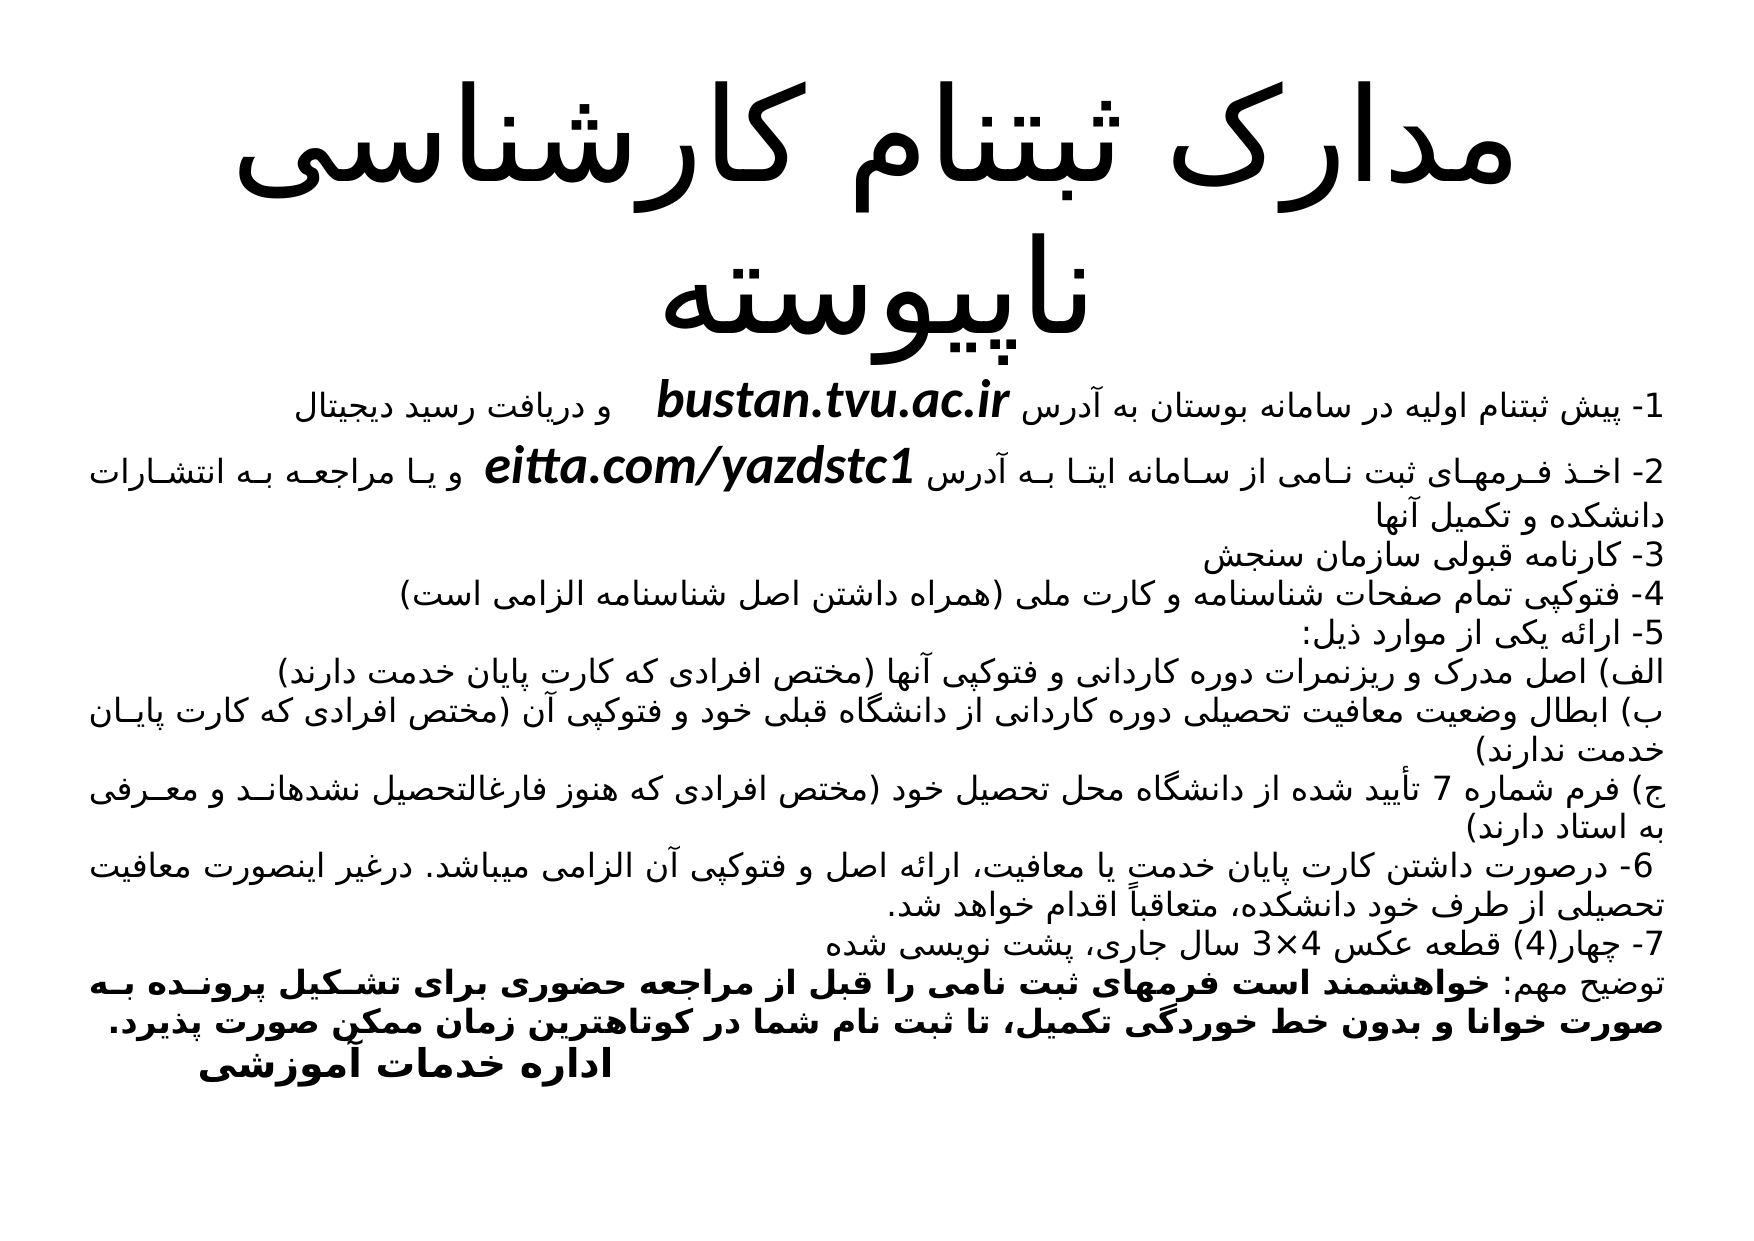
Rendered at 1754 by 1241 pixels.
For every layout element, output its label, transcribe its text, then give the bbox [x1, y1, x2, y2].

list توضیح مهم: خواهشمند است فرمهای ثبت نامی را قبل از مراجعه حضوری برای تشکیل پرونده به صورت خوانا و بدون خط خوردگی تکمیل، تا ثبت نام شما در کوتاهترین زمان ممکن صورت پذیرد. [89, 963, 1665, 1041]
list الف) اصل مدرک و ریزنمرات دوره کاردانی و فتوکپی آنها (مختص افرادی که کارت پایان خدمت دارند) [89, 652, 1665, 691]
list 6- درصورت داشتن کارت پایان خدمت یا معافیت، ارائه اصل و فتوکپی آن الزامی میباشد. درغیر اینصورت معافیت تحصیلی از طرف خود دانشکده، متعاقباً اقدام خواهد شد. [89, 847, 1665, 924]
list ب) ابطال وضعیت معافیت تحصیلی دوره کاردانی از دانشگاه قبلی خود و فتوکپی آن (مختص افرادی که کارت پایان خدمت ندارند) [89, 691, 1665, 769]
list اداره خدمات آموزشی [89, 1041, 1665, 1087]
list 7- چهار(4) قطعه عکس 4×3 سال جاری، پشت نویسی شده [89, 924, 1665, 963]
text مدارک ثبتنام کارشناسی ناپیوسته [89, 59, 1665, 365]
list 3- کارنامه قبولی سازمان سنجش [89, 536, 1665, 575]
list 1- پیش ثبتنام اولیه در سامانه بوستان به آدرس bustan.tvu.ac.ir و دریافت رسید دیجیتال [89, 365, 1665, 431]
list 4- فتوکپی تمام صفحات شناسنامه و کارت ملی (همراه داشتن اصل شناسنامه الزامی است) [89, 575, 1665, 613]
list ج) فرم شماره 7 تأیید شده از دانشگاه محل تحصیل خود (مختص افرادی که هنوز فارغالتحصیل نشدهاند و معرفی به استاد دارند) [89, 769, 1665, 847]
list 5- ارائه یکی از موارد ذیل: [89, 613, 1665, 652]
list 2- اخذ فرمهای ثبت نامی از سامانه ایتا به آدرس eitta.com/yazdstc1 و یا مراجعه به انتشارات دانشکده و تکمیل آنها [89, 431, 1665, 536]
